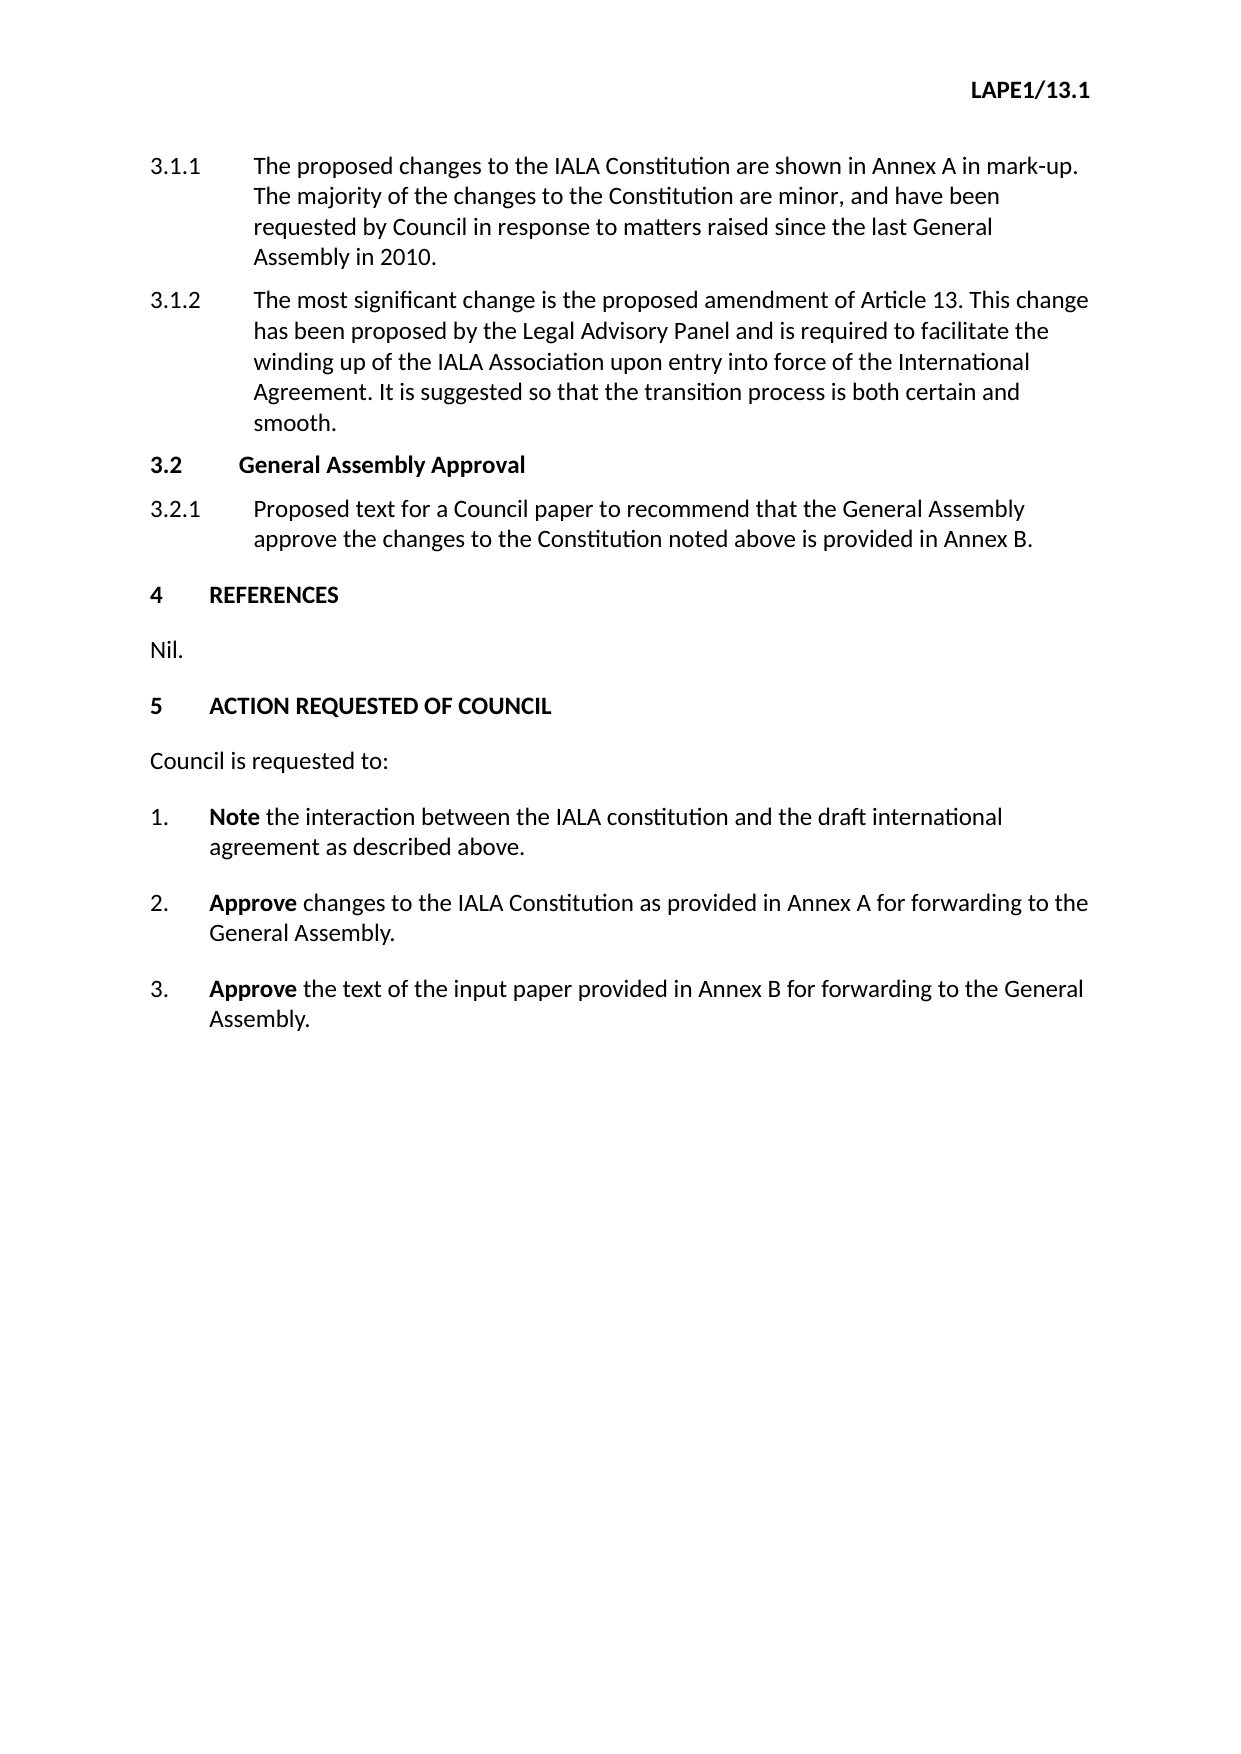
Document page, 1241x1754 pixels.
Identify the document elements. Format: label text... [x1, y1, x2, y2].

subtitle Action requested of COUNCIL [150, 690, 1090, 720]
subtitle Approve changes to the IALA Constitution as provided in Annex A for forwarding to the General Assembly. [150, 887, 1090, 948]
subtitle Note the interaction between the IALA constitution and the draft international agreement as described above. [150, 801, 1090, 862]
subtitle Proposed text for a Council paper to recommend that the General Assembly approve the changes to the Constitution noted above is provided in Annex B. [150, 493, 1090, 554]
text Nil. [150, 634, 1090, 665]
subtitle Approve the text of the input paper provided in Annex B for forwarding to the General Assembly. [150, 973, 1090, 1034]
subtitle The proposed changes to the IALA Constitution are shown in Annex A in mark-up. The majority of the changes to the Constitution are minor, and have been requested by Council in response to matters raised since the last General Assembly in 2010. [150, 150, 1090, 272]
subtitle The most significant change is the proposed amendment of Article 13. This change has been proposed by the Legal Advisory Panel and is required to facilitate the winding up of the IALA Association upon entry into force of the International Agreement. It is suggested so that the transition process is both certain and smooth. [150, 284, 1090, 437]
subtitle General Assembly Approval [150, 450, 1090, 480]
text Council is requested to: [150, 745, 1090, 776]
subtitle References [150, 579, 1090, 609]
